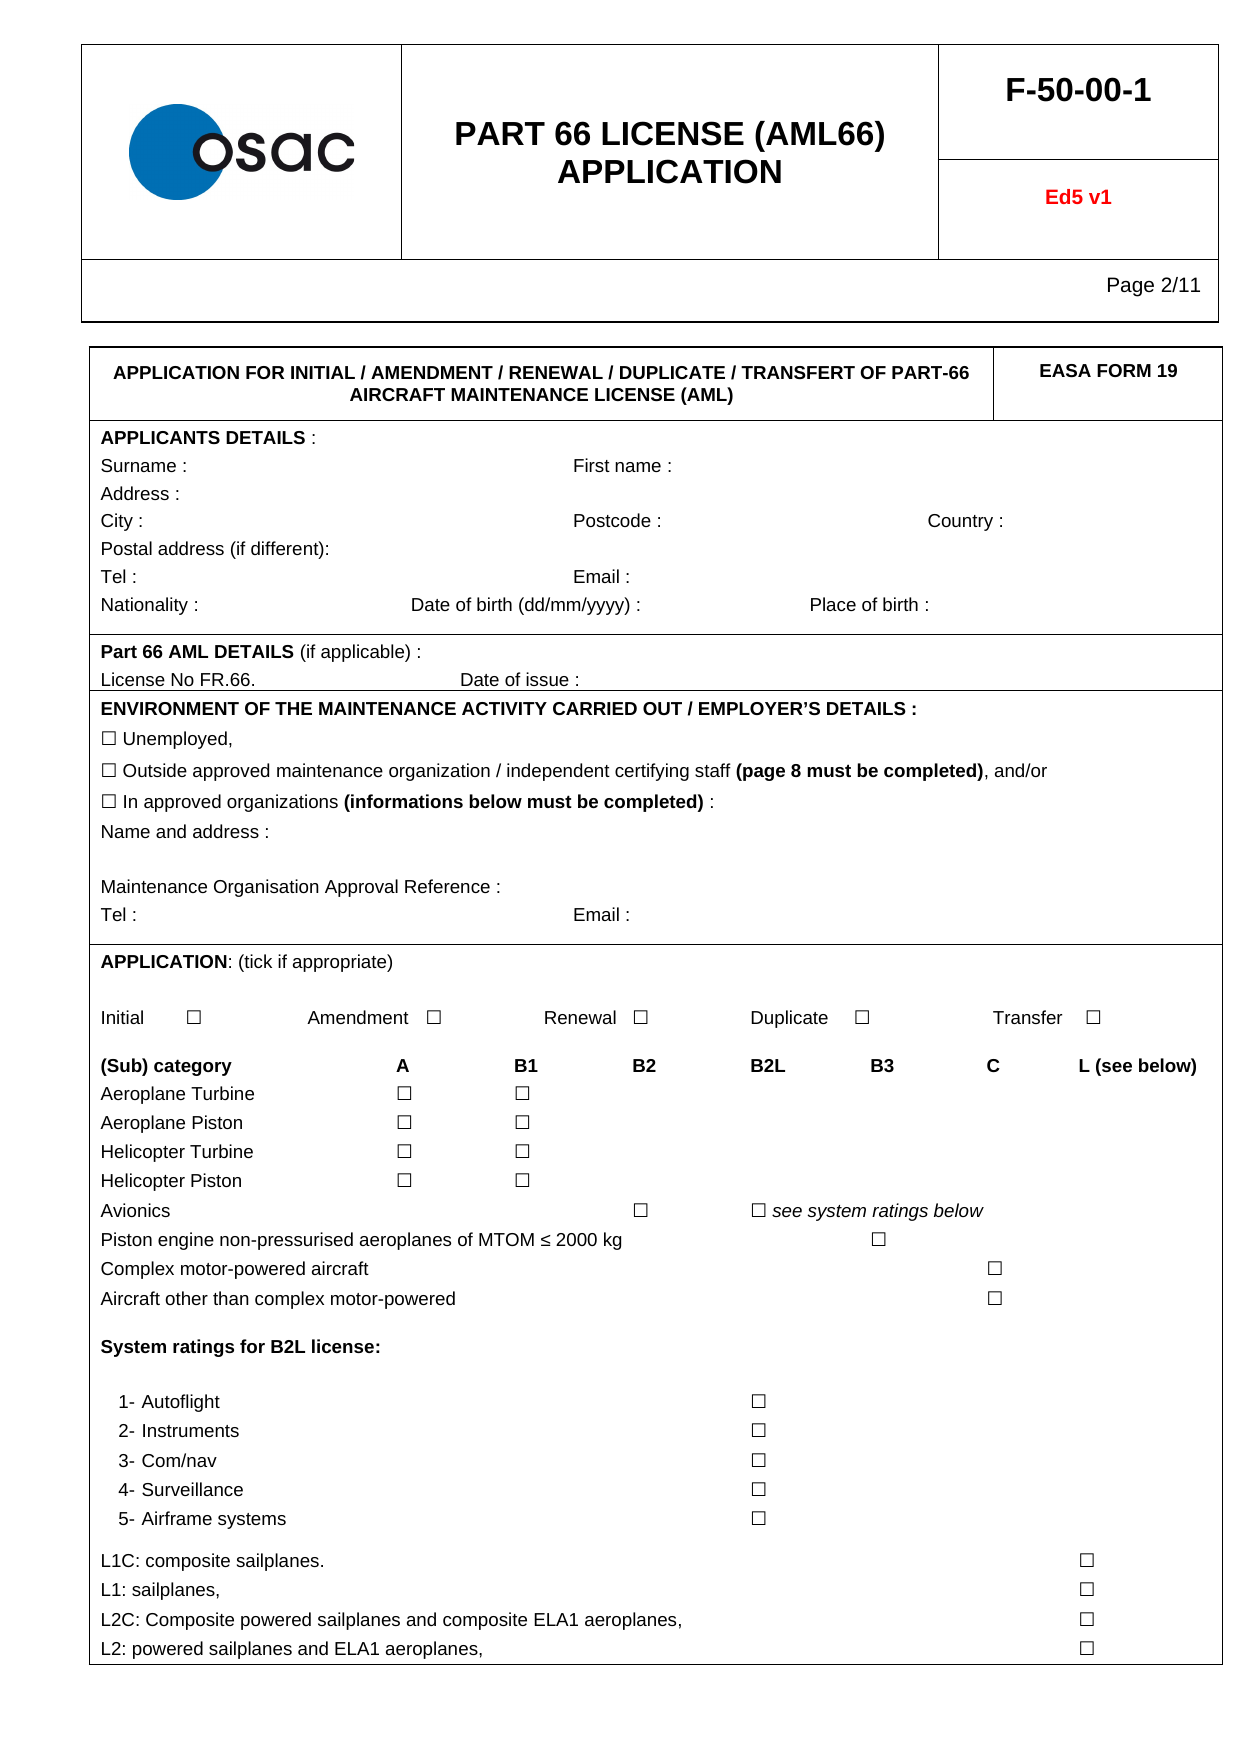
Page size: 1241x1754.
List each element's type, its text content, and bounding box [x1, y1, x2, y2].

table_cell Part 66 AML DETAILS (if applicable) : License No FR.66. Date of issue : [90, 635, 1222, 690]
table_header APPLICATION FOR INITIAL / AMENDMENT / RENEWAL / DUPLICATE / TRANSFERT OF PART-66 AIRCRAFT MAINTENANCE LICENSE (AML) [90, 348, 993, 419]
picture [129, 104, 355, 200]
table_header EASA FORM 19 [994, 348, 1222, 419]
table_cell APPLICANTS DETAILS : Surname : First name : Address : City : Postcode : Country : Postal address (if different): Tel : Email : Nationality : Date of birth (dd/mm/yyyy) : Place of birth : [90, 421, 1222, 633]
table_cell ENVIRONMENT OF THE MAINTENANCE ACTIVITY CARRIED OUT / EMPLOYER’S DETAILS : Unemployed, Outside approved maintenance organization / independent certifying staff (page 8 must be completed), and/or In approved organizations (informations below must be completed) : Name and address : Maintenance Organisation Approval Reference : Tel : Email : [90, 691, 1222, 944]
